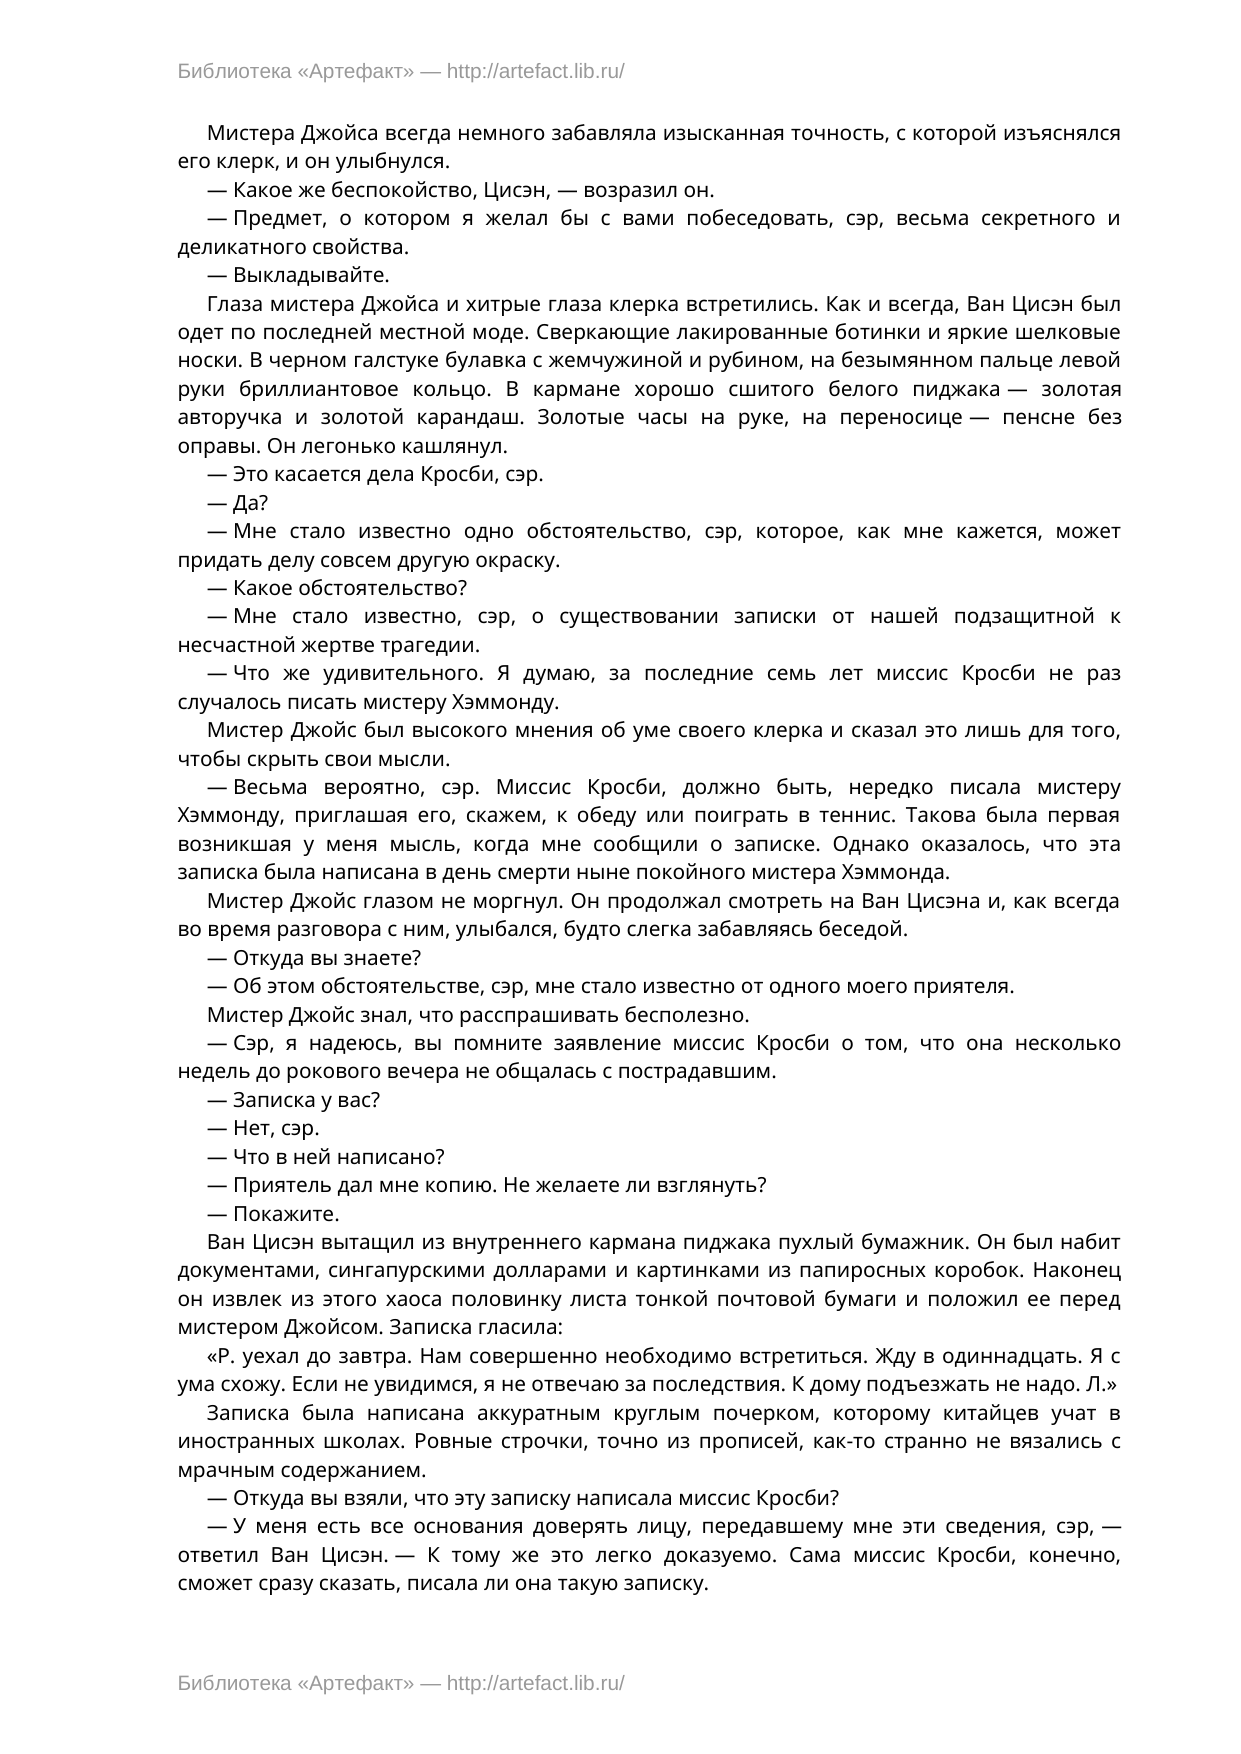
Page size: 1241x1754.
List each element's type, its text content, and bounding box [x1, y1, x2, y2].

text Мистер Джойс глазом не моргнул. Он продолжал смотреть на Ван Цисэна и, как всегда во время разговора с ним, улыбался, будто слегка забавляясь беседой. [177, 886, 1122, 943]
text — У меня есть все основания доверять лицу, передавшему мне эти сведения, сэр, — ответил Ван Цисэн. — К тому же это легко доказуемо. Сама миссис Кросби, конечно, сможет сразу сказать, писала ли она такую записку. [177, 1512, 1122, 1597]
text — Предмет, о котором я желал бы с вами побеседовать, сэр, весьма секретного и деликатного свойства. [177, 203, 1122, 260]
text — Какое же беспокойство, Цисэн, — возразил он. [177, 175, 1122, 203]
text — Об этом обстоятельстве, сэр, мне стало известно от одного моего приятеля. [177, 971, 1122, 1000]
text — Записка у вас? [177, 1085, 1122, 1113]
text «Р. уехал до завтра. Нам совершенно необходимо встретиться. Жду в одиннадцать. Я с ума схожу. Если не увидимся, я не отвечаю за последствия. К дому подъезжать не надо. Л.» [177, 1341, 1122, 1398]
text — Сэр, я надеюсь, вы помните заявление миссис Кросби о том, что она несколько недель до рокового вечера не общалась с пострадавшим. [177, 1028, 1122, 1085]
text Записка была написана аккуратным круглым почерком, которому китайцев учат в иностранных школах. Ровные строчки, точно из прописей, как-то странно не вязались с мрачным содержанием. [177, 1398, 1122, 1483]
text Мистера Джойса всегда немного забавляла изысканная точность, с которой изъяснялся его клерк, и он улыбнулся. [177, 118, 1122, 175]
text — Откуда вы знаете? [177, 943, 1122, 971]
text — Какое обстоятельство? [177, 573, 1122, 602]
text — Что же удивительного. Я думаю, за последние семь лет миссис Кросби не раз случалось писать мистеру Хэммонду. [177, 658, 1122, 715]
text Мистер Джойс был высокого мнения об уме своего клерка и сказал это лишь для того, чтобы скрыть свои мысли. [177, 715, 1122, 772]
text Глаза мистера Джойса и хитрые глаза клерка встретились. Как и всегда, Ван Цисэн был одет по последней местной моде. Сверкающие лакированные ботинки и яркие шелковые носки. В черном галстуке булавка с жемчужиной и рубином, на безымянном пальце левой руки бриллиантовое кольцо. В кармане хорошо сшитого белого пиджака — золотая авторучка и золотой карандаш. Золотые часы на руке, на переносице — пенсне без оправы. Он легонько кашлянул. [177, 289, 1122, 459]
text — Выкладывайте. [177, 260, 1122, 289]
text — Да? [177, 488, 1122, 516]
text — Мне стало известно, сэр, о существовании записки от нашей подзащитной к несчастной жертве трагедии. [177, 602, 1122, 658]
text — Приятель дал мне копию. Не желаете ли взглянуть? [177, 1170, 1122, 1199]
text — Мне стало известно одно обстоятельство, сэр, которое, как мне кажется, может придать делу совсем другую окраску. [177, 516, 1122, 573]
text — Весьма вероятно, сэр. Миссис Кросби, должно быть, нередко писала мистеру Хэммонду, приглашая его, скажем, к обеду или поиграть в теннис. Такова была первая возникшая у меня мысль, когда мне сообщили о записке. Однако оказалось, что эта записка была написана в день смерти ныне покойного мистера Хэммонда. [177, 772, 1122, 886]
text Ван Цисэн вытащил из внутреннего кармана пиджака пухлый бумажник. Он был набит документами, сингапурскими долларами и картинками из папиросных коробок. Наконец он извлек из этого хаоса половинку листа тонкой почтовой бумаги и положил ее перед мистером Джойсом. Записка гласила: [177, 1227, 1122, 1341]
text — Что в ней написано? [177, 1142, 1122, 1170]
text Мистер Джойс знал, что расспрашивать бесполезно. [177, 1000, 1122, 1028]
text — Нет, сэр. [177, 1113, 1122, 1142]
text — Покажите. [177, 1199, 1122, 1227]
text — Откуда вы взяли, что эту записку написала миссис Кросби? [177, 1483, 1122, 1512]
text — Это касается дела Кросби, сэр. [177, 459, 1122, 488]
